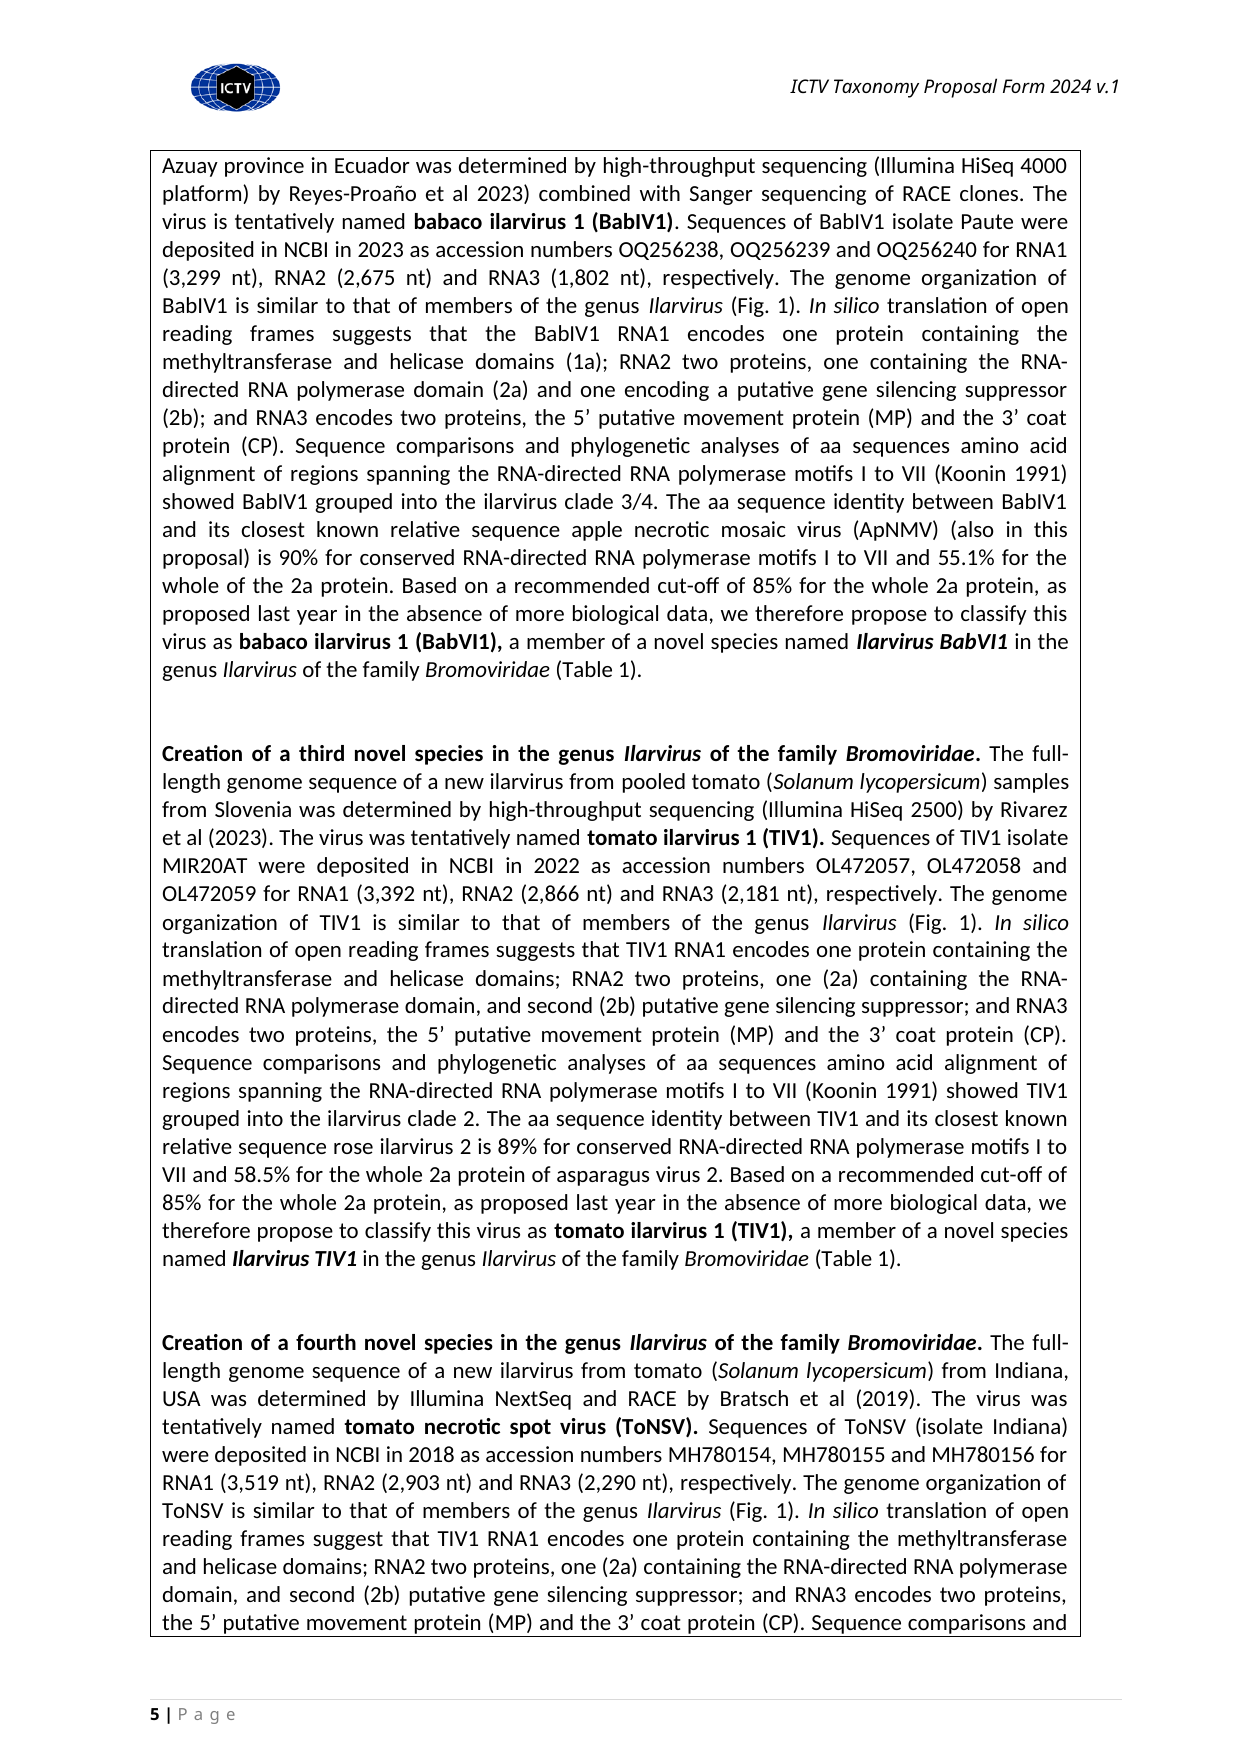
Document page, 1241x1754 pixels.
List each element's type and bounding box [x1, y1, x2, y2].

picture [190, 56, 282, 113]
table_cell [151, 151, 1080, 1636]
